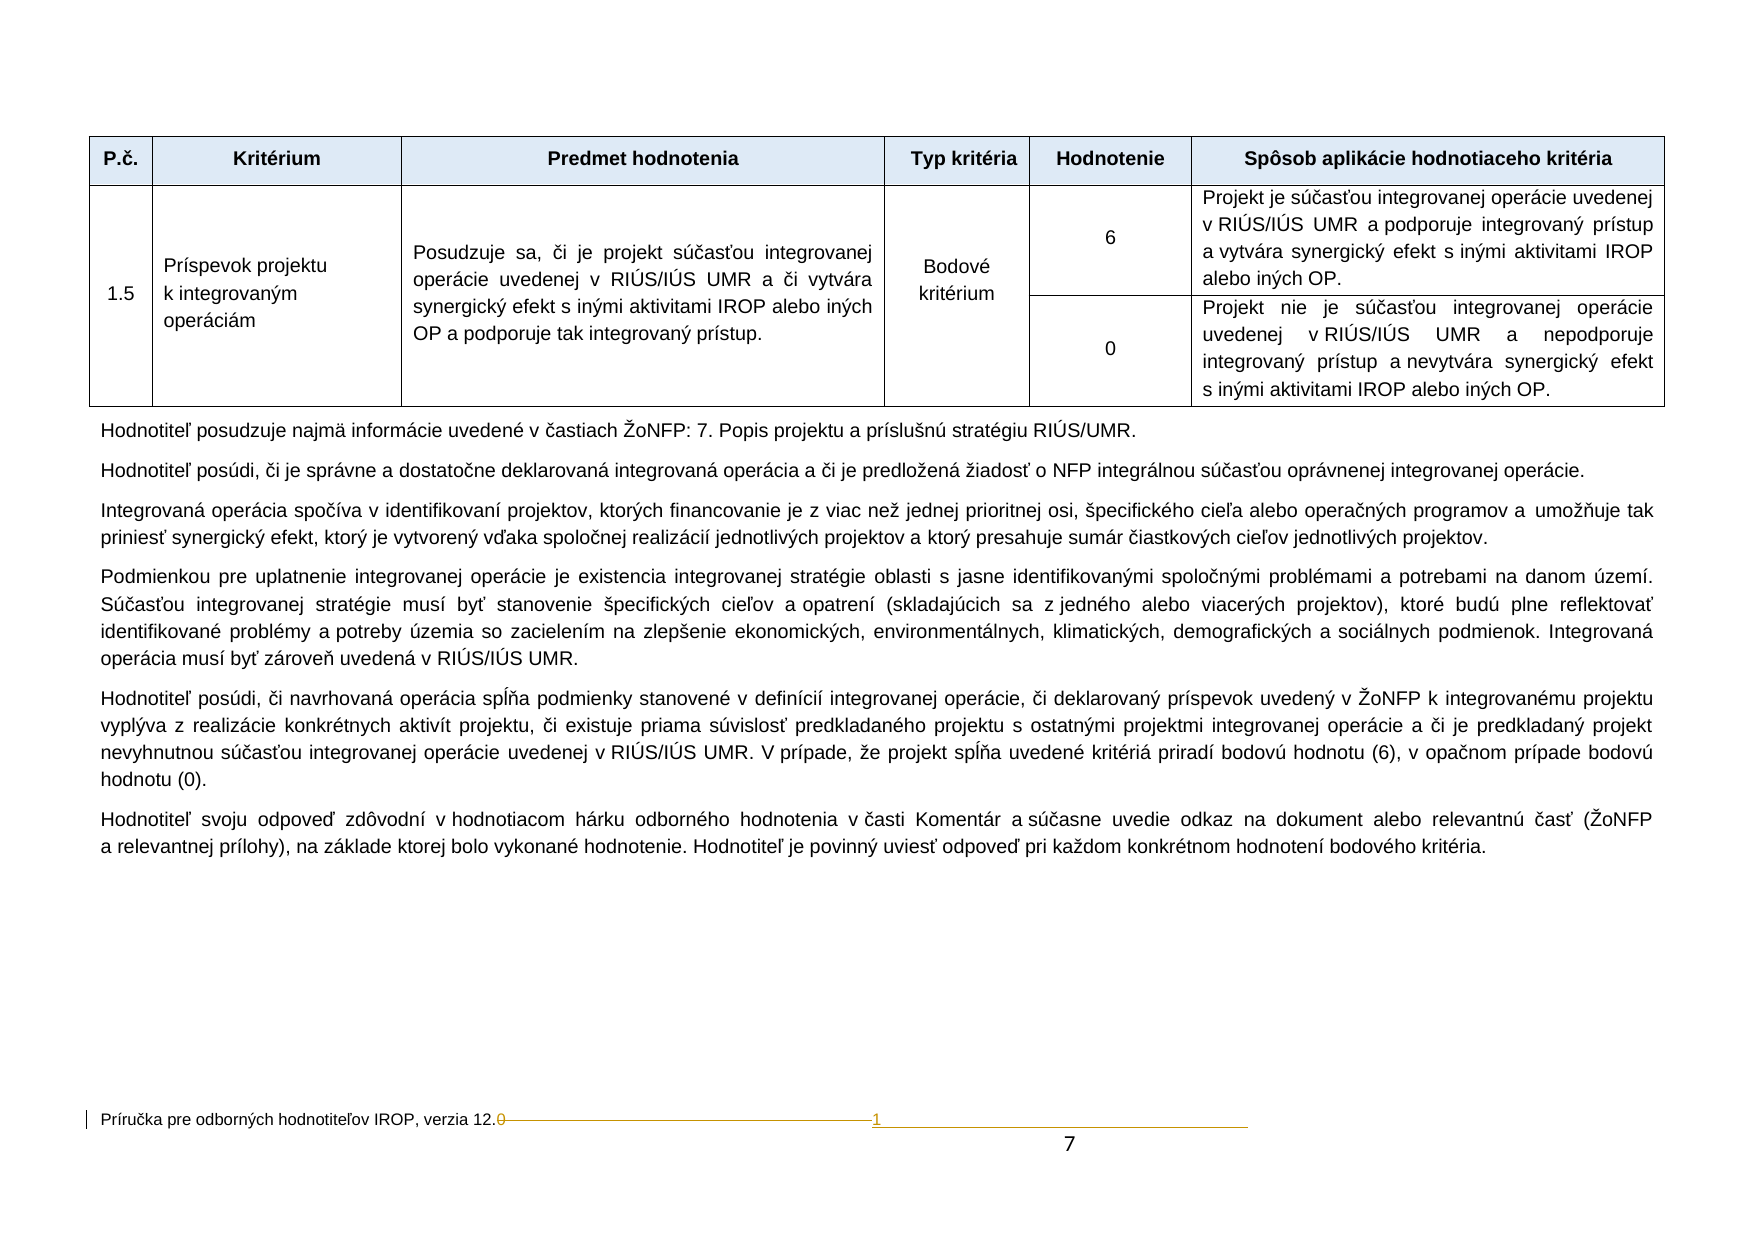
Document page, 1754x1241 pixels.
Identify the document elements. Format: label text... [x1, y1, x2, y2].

table_cell 1.5 [90, 186, 152, 406]
text Hodnotiteľ posúdi, či navrhovaná operácia spĺňa podmienky stanovené v definícií integrovanej operácie, či deklarovaný príspevok uvedený v ŽoNFP k integrovanému projektu vyplýva z realizácie konkrétnych aktivít projektu, či existuje priama súvislosť predkladaného projektu s ostatnými projektmi integrovanej operácie a či je predkladaný projekt nevyhnutnou súčasťou integrovanej operácie uvedenej v RIÚS/IÚS UMR. V prípade, že projekt spĺňa uvedené kritériá priradí bodovú hodnotu (6), v opačnom prípade bodovú hodnotu (0). [100, 687, 1653, 791]
text Hodnotiteľ posudzuje najmä informácie uvedené v častiach ŽoNFP: 7. Popis projektu a príslušnú stratégiu RIÚS/UMR. [100, 419, 1653, 442]
table_header P.č. [90, 137, 152, 184]
text Podmienkou pre uplatnenie integrovanej operácie je existencia integrovanej stratégie oblasti s jasne identifikovanými spoločnými problémami a potrebami na danom území. Súčasťou integrovanej stratégie musí byť stanovenie špecifických cieľov a opatrení (skladajúcich sa z jedného alebo viacerých projektov), ktoré budú plne reflektovať identifikované problémy a potreby územia so zacielením na zlepšenie ekonomických, environmentálnych, klimatických, demografických a sociálnych podmienok. Integrovaná operácia musí byť zároveň uvedená v RIÚS/IÚS UMR. [100, 565, 1653, 669]
table_cell 0 [1030, 296, 1191, 406]
table_header Typ kritéria [885, 137, 1029, 184]
table_header Kritérium [153, 137, 401, 184]
table_cell 6 [1030, 186, 1191, 295]
text Hodnotiteľ posúdi, či je správne a dostatočne deklarovaná integrovaná operácia a či je predložená žiadosť o NFP integrálnou súčasťou oprávnenej integrovanej operácie. [100, 459, 1653, 481]
text Integrovaná operácia spočíva v identifikovaní projektov, ktorých financovanie je z viac než jednej prioritnej osi, špecifického cieľa alebo operačných programov a umožňuje tak priniesť synergický efekt, ktorý je vytvorený vďaka spoločnej realizácií jednotlivých projektov a ktorý presahuje sumár čiastkových cieľov jednotlivých projektov. [100, 498, 1653, 548]
table_cell Projekt nie je súčasťou integrovanej operácie uvedenej v RIÚS/IÚS UMR a nepodporuje integrovaný prístup a nevytvára synergický efekt s inými aktivitami IROP alebo iných OP. [1192, 296, 1664, 406]
table_cell Projekt je súčasťou integrovanej operácie uvedenej v RIÚS/IÚS UMR a podporuje integrovaný prístup a vytvára synergický efekt s inými aktivitami IROP alebo iných OP. [1192, 186, 1664, 295]
table_header Spôsob aplikácie hodnotiaceho kritéria [1192, 137, 1664, 184]
text Hodnotiteľ svoju odpoveď zdôvodní v hodnotiacom hárku odborného hodnotenia v časti Komentár a súčasne uvedie odkaz na dokument alebo relevantnú časť (ŽoNFP a relevantnej prílohy), na základe ktorej bolo vykonané hodnotenie. Hodnotiteľ je povinný uviesť odpoveď pri každom konkrétnom hodnotení bodového kritéria. [100, 808, 1653, 858]
table_cell Posudzuje sa, či je projekt súčasťou integrovanej operácie uvedenej v RIÚS/IÚS UMR a či vytvára synergický efekt s inými aktivitami IROP alebo iných OP a podporuje tak integrovaný prístup. [402, 186, 884, 406]
table_header Hodnotenie [1030, 137, 1191, 184]
table_cell Príspevok projektu k integrovaným operáciám [153, 186, 401, 406]
table_cell Bodové kritérium [885, 186, 1029, 406]
table_header Predmet hodnotenia [402, 137, 884, 184]
